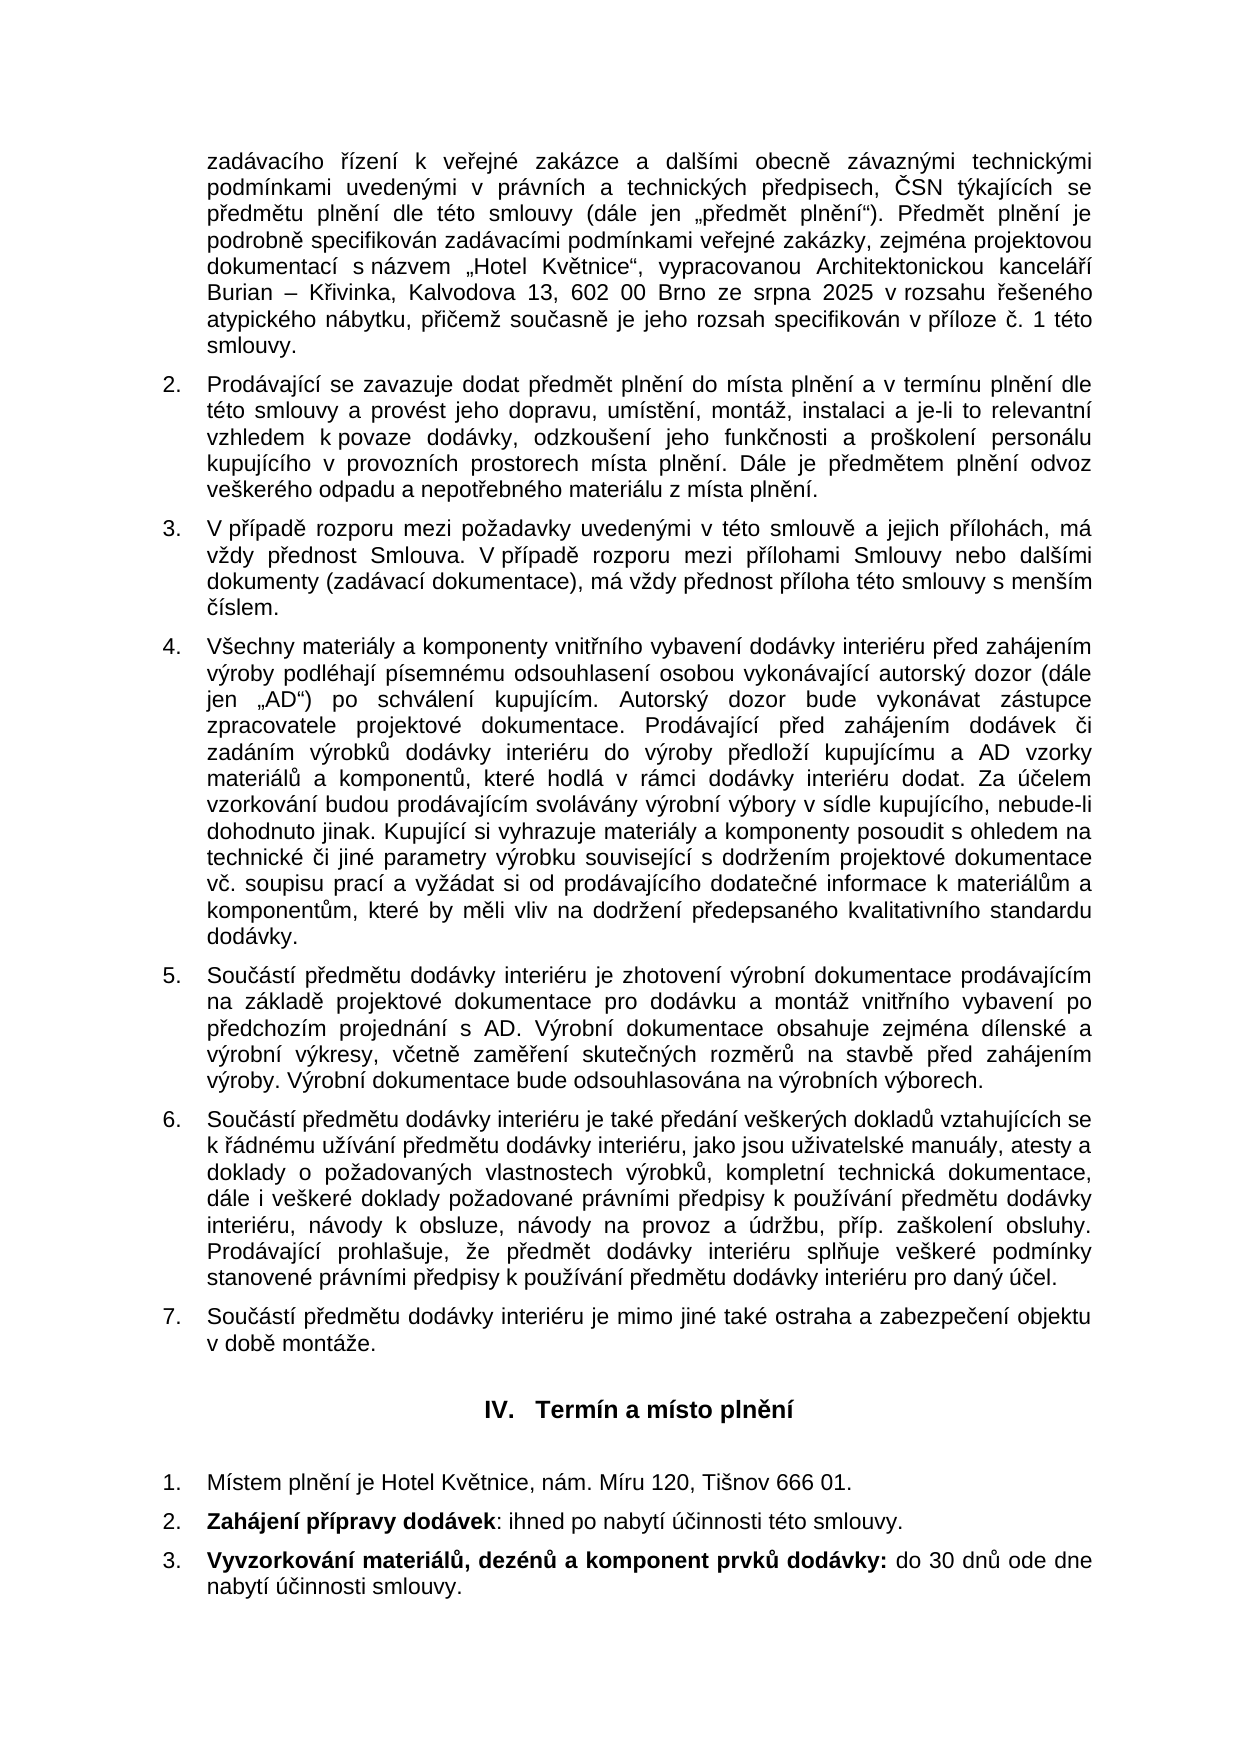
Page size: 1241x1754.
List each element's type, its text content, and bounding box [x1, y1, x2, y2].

list V případě rozporu mezi požadavky uvedenými v této smlouvě a jejich přílohách, má vždy přednost Smlouva. V případě rozporu mezi přílohami Smlouvy nebo dalšími dokumenty (zadávací dokumentace), má vždy přednost příloha této smlouvy s menším číslem. [162, 515, 1093, 621]
list Místem plnění je Hotel Květnice, nám. Míru 120, Tišnov 666 01. [162, 1469, 1093, 1496]
list Prodávající se zavazuje dodat předmět plnění do místa plnění a v termínu plnění dle této smlouvy a provést jeho dopravu, umístění, montáž, instalaci a je-li to relevantní vzhledem k povaze dodávky, odzkoušení jeho funkčnosti a proškolení personálu kupujícího v provozních prostorech místa plnění. Dále je předmětem plnění odvoz veškerého odpadu a nepotřebného materiálu z místa plnění. [162, 371, 1093, 503]
list Vyvzorkování materiálů, dezénů a komponent prvků dodávky: do 30 dnů ode dne nabytí účinnosti smlouvy. [162, 1547, 1093, 1600]
list Termín a místo plnění [185, 1395, 1093, 1423]
list Zahájení přípravy dodávek: ihned po nabytí účinnosti této smlouvy. [162, 1508, 1093, 1534]
list Součástí předmětu dodávky interiéru je také předání veškerých dokladů vztahujících se k řádnému užívání předmětu dodávky interiéru, jako jsou uživatelské manuály, atesty a doklady o požadovaných vlastnostech výrobků, kompletní technická dokumentace, dále i veškeré doklady požadované právními předpisy k používání předmětu dodávky interiéru, návody k obsluze, návody na provoz a údržbu, příp. zaškolení obsluhy. Prodávající prohlašuje, že předmět dodávky interiéru splňuje veškeré podmínky stanovené právními předpisy k používání předmětu dodávky interiéru pro daný účel. [162, 1106, 1093, 1291]
list Součástí předmětu dodávky interiéru je mimo jiné také ostraha a zabezpečení objektu v době montáže. [162, 1303, 1093, 1356]
list Všechny materiály a komponenty vnitřního vybavení dodávky interiéru před zahájením výroby podléhají písemnému odsouhlasení osobou vykonávající autorský dozor (dále jen „AD“) po schválení kupujícím. Autorský dozor bude vykonávat zástupce zpracovatele projektové dokumentace. Prodávající před zahájením dodávek či zadáním výrobků dodávky interiéru do výroby předloží kupujícímu a AD vzorky materiálů a komponentů, které hodlá v rámci dodávky interiéru dodat. Za účelem vzorkování budou prodávajícím svolávány výrobní výbory v sídle kupujícího, nebude-li dohodnuto jinak. Kupující si vyhrazuje materiály a komponenty posoudit s ohledem na technické či jiné parametry výrobku související s dodržením projektové dokumentace vč. soupisu prací a vyžádat si od prodávajícího dodatečné informace k materiálům a komponentům, které by měli vliv na dodržení předepsaného kvalitativního standardu dodávky. [162, 633, 1093, 949]
list Součástí předmětu dodávky interiéru je zhotovení výrobní dokumentace prodávajícím na základě projektové dokumentace pro dodávku a montáž vnitřního vybavení po předchozím projednání s AD. Výrobní dokumentace obsahuje zejména dílenské a výrobní výkresy, včetně zaměření skutečných rozměrů na stavbě před zahájením výroby. Výrobní dokumentace bude odsouhlasována na výrobních výborech. [162, 962, 1093, 1094]
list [162, 148, 1093, 358]
